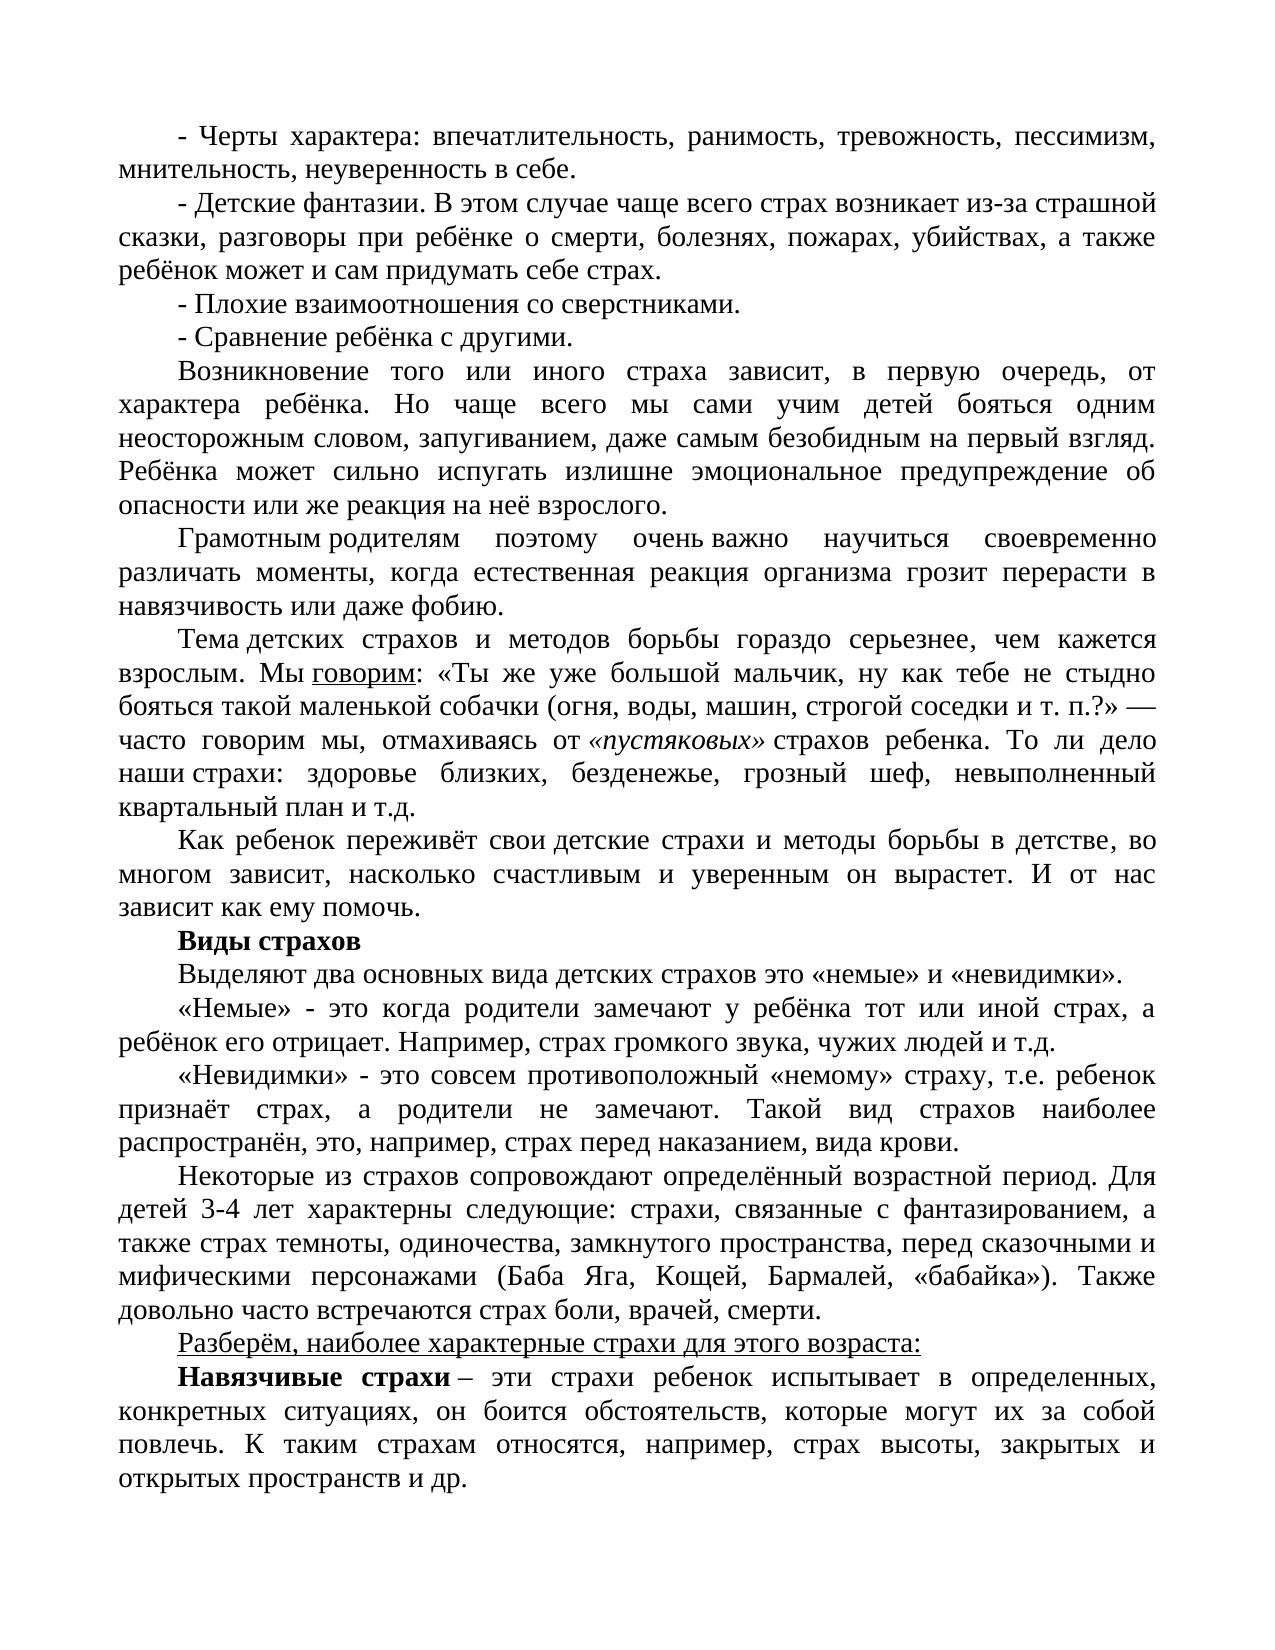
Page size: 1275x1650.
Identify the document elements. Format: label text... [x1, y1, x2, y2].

text - Плохие взаимоотношения со сверстниками. [118, 286, 1157, 319]
text «Невидимки» - это совсем противоположный «немому» страху, т.е. ребенок признаёт страх, а родители не замечают. Такой вид страхов наиболее распространён, это, например, страх перед наказанием, вида крови. [118, 1057, 1157, 1158]
text Как ребенок переживёт свои детские страхи и методы борьбы в детстве, во многом зависит, насколько счастливым и уверенным он вырастет. И от нас зависит как ему помочь. [118, 822, 1157, 923]
text Разберём, наиболее характерные страхи для этого возраста: [118, 1326, 1157, 1359]
text - Детские фантазии. В этом случае чаще всего страх возникает из-за страшной сказки, разговоры при ребёнке о смерти, болезнях, пожарах, убийствах, а также ребёнок может и сам придумать себе страх. [118, 185, 1157, 286]
text Грамотным родителям поэтому очень важно научиться своевременно различать моменты, когда естественная реакция организма грозит перерасти в навязчивость или даже фобию. [118, 521, 1157, 621]
text Тема детских страхов и методов борьбы гораздо серьезнее, чем кажется взрослым. Мы говорим: «Ты же уже большой мальчик, ну как тебе не стыдно бояться такой маленькой собачки (огня, воды, машин, строгой соседки и т. п.?» — часто говорим мы, отмахиваясь от «пустяковых» страхов ребенка. То ли дело наши страхи: здоровье близких, безденежье, грозный шеф, невыполненный квартальный план и т.д. [118, 621, 1157, 822]
text Виды страхов [118, 923, 1157, 957]
text Возникновение того или иного страха зависит, в первую очередь, от характера ребёнка. Но чаще всего мы сами учим детей бояться одним неосторожным словом, запугиванием, даже самым безобидным на первый взгляд. Ребёнка может сильно испугать излишне эмоциональное предупреждение об опасности или же реакция на неё взрослого. [118, 353, 1157, 521]
text Навязчивые страхи – эти страхи ребенок испытывает в определенных, конкретных ситуациях, он боится обстоятельств, которые могут их за собой повлечь. К таким страхам относятся, например, страх высоты, закрытых и открытых пространств и др. [118, 1359, 1157, 1493]
text Некоторые из страхов сопровождают определённый возрастной период. Для детей 3-4 лет характерны следующие: страхи, связанные с фантазированием, а также страх темноты, одиночества, замкнутого пространства, перед сказочными и мифическими персонажами (Баба Яга, Кощей, Бармалей, «бабайка»). Также довольно часто встречаются страх боли, врачей, смерти. [118, 1158, 1157, 1326]
text Выделяют два основных вида детских страхов это «немые» и «невидимки». [118, 957, 1157, 990]
text - Сравнение ребёнка с другими. [118, 319, 1157, 353]
text «Немые» - это когда родители замечают у ребёнка тот или иной страх, а ребёнок его отрицает. Например, страх громкого звука, чужих людей и т.д. [118, 990, 1157, 1057]
text - Черты характера: впечатлительность, ранимость, тревожность, пессимизм, мнительность, неуверенность в себе. [118, 118, 1157, 185]
